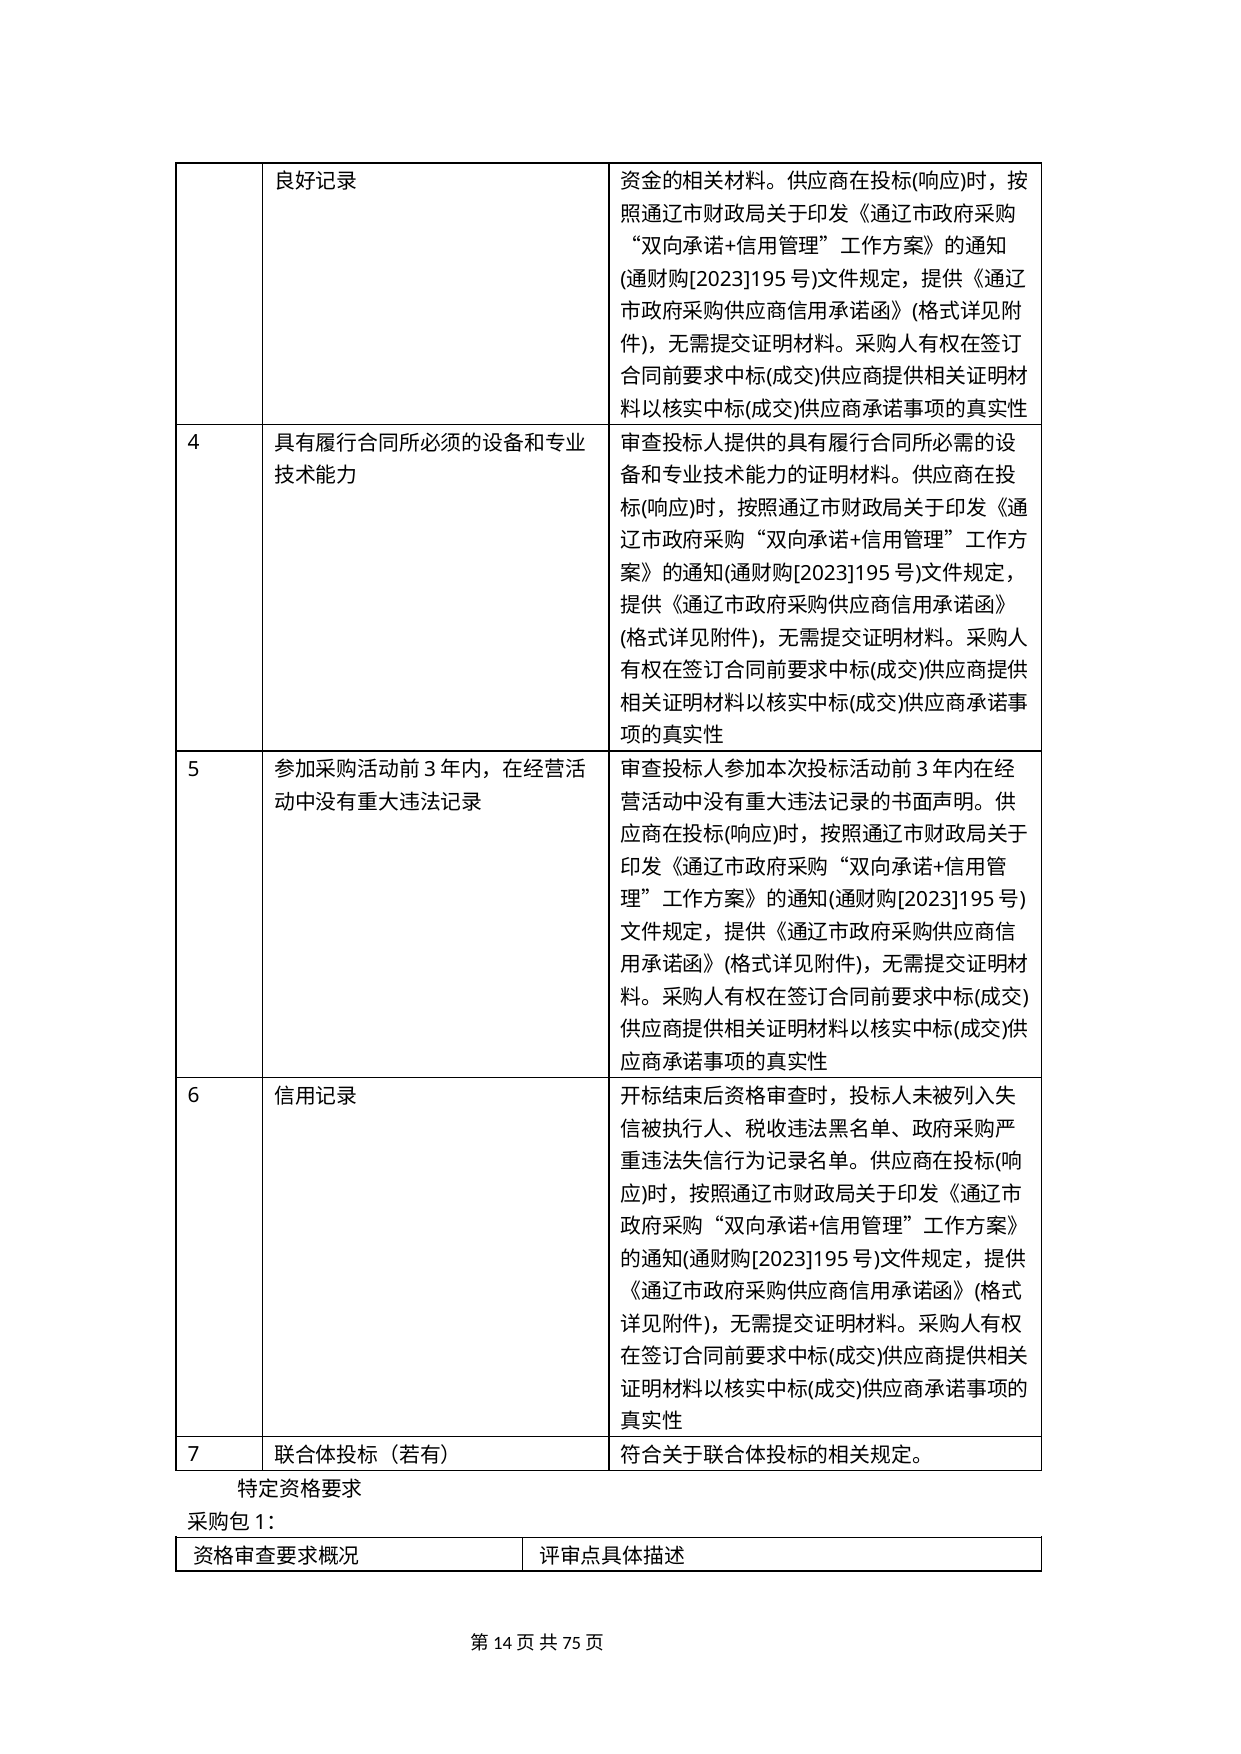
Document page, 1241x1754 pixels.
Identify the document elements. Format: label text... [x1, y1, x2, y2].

table_cell 参加采购活动前3年内，在经营活动中没有重大违法记录 [263, 752, 608, 1077]
table_cell 6 [177, 1078, 262, 1436]
table_cell 联合体投标（若有） [263, 1437, 608, 1470]
table_cell 3 [177, 164, 262, 423]
table_header 评审点具体描述 [523, 1538, 1041, 1570]
table_cell 有依法缴纳税收和社会保障资金的良好记录 [263, 164, 608, 423]
table_cell 具有履行合同所必须的设备和专业技术能力 [263, 425, 608, 750]
table_cell 5 [177, 752, 262, 1077]
table_cell 7 [177, 1437, 262, 1470]
text 特定资格要求 [187, 1471, 1053, 1504]
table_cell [610, 164, 1041, 423]
table_header 资格审查要求概况 [177, 1538, 522, 1570]
text 采购包1： [187, 1504, 1053, 1536]
table_cell 符合关于联合体投标的相关规定。 [610, 1437, 1041, 1470]
table_cell 审查投标人提供的具有履行合同所必需的设备和专业技术能力的证明材料。供应商在投标(响应)时，按照通辽市财政局关于印发《通辽市政府采购“双向承诺+信用管理”工作方案》的通知(通财购[2023]195号)文件规定，提供《通辽市政府采购供应商信用承诺函》(格式详见附件)，无需提交证明材料。采购人有权在签订合同前要求中标(成交)供应商提供相关证明材料以核实中标(成交)供应商承诺事项的真实性 [610, 425, 1041, 750]
table_cell 开标结束后资格审查时，投标人未被列入失信被执行人、税收违法黑名单、政府采购严重违法失信行为记录名单。供应商在投标(响应)时，按照通辽市财政局关于印发《通辽市政府采购“双向承诺+信用管理”工作方案》的通知(通财购[2023]195号)文件规定，提供《通辽市政府采购供应商信用承诺函》(格式详见附件)，无需提交证明材料。采购人有权在签订合同前要求中标(成交)供应商提供相关证明材料以核实中标(成交)供应商承诺事项的真实性 [610, 1078, 1041, 1436]
table_cell 信用记录 [263, 1078, 608, 1436]
table_cell 审查投标人参加本次投标活动前3年内在经营活动中没有重大违法记录的书面声明。供应商在投标(响应)时，按照通辽市财政局关于印发《通辽市政府采购“双向承诺+信用管理”工作方案》的通知(通财购[2023]195号)文件规定，提供《通辽市政府采购供应商信用承诺函》(格式详见附件)，无需提交证明材料。采购人有权在签订合同前要求中标(成交)供应商提供相关证明材料以核实中标(成交)供应商承诺事项的真实性 [610, 752, 1041, 1077]
table_cell 4 [177, 425, 262, 750]
